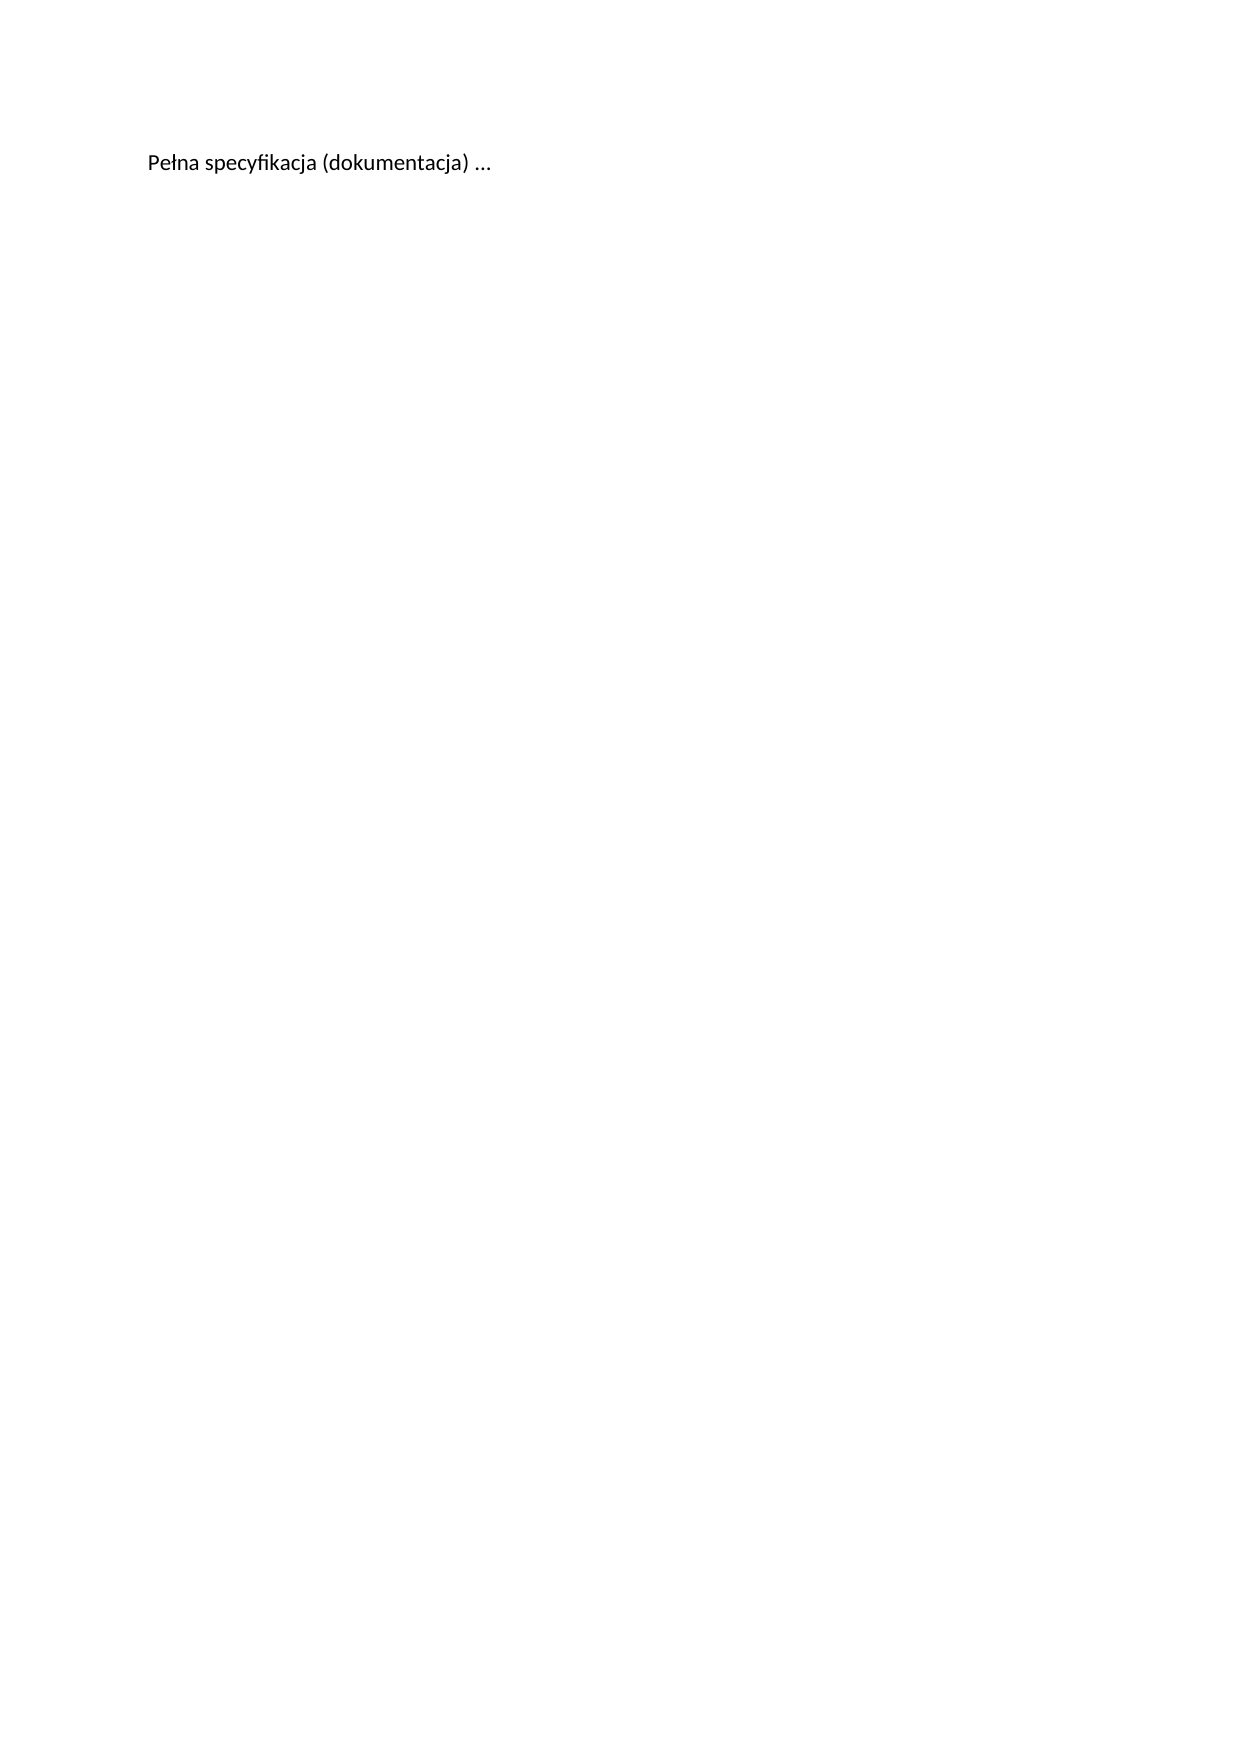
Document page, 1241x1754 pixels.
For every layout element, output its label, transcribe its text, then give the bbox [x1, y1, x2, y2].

text Pełna specyfikacja (dokumentacja) ... [148, 148, 1093, 176]
